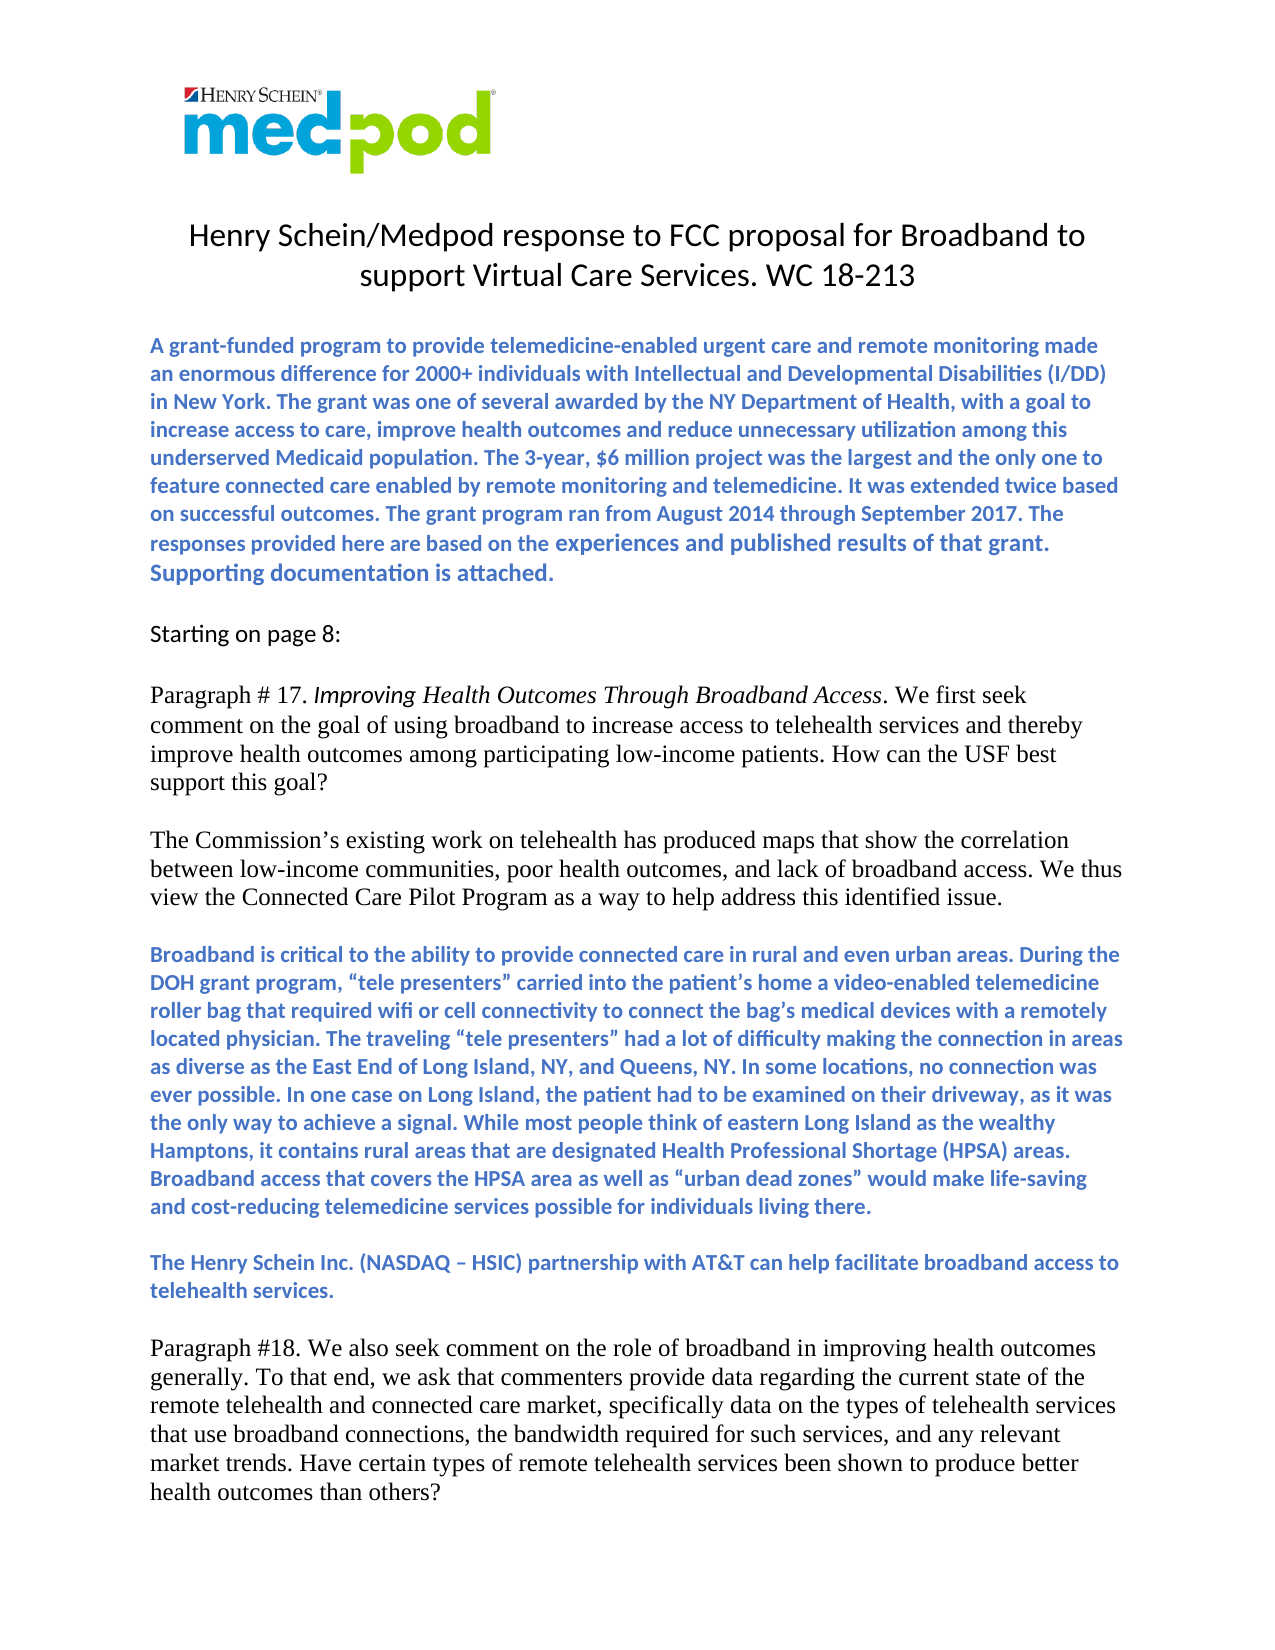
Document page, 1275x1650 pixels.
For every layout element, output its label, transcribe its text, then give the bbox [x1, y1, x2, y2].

text Henry Schein/Medpod response to FCC proposal for Broadband to support Virtual Care Services. WC 18-213 [150, 214, 1125, 295]
text Broadband is critical to the ability to provide connected care in rural and even urban areas. During the DOH grant program, “tele presenters” carried into the patient’s home a video-enabled telemedicine roller bag that required wifi or cell connectivity to connect the bag’s medical devices with a remotely located physician. The traveling “tele presenters” had a lot of difficulty making the connection in areas as diverse as the East End of Long Island, NY, and Queens, NY. In some locations, no connection was ever possible. In one case on Long Island, the patient had to be examined on their driveway, as it was the only way to achieve a signal. While most people think of eastern Long Island as the wealthy Hamptons, it contains rural areas that are designated Health Professional Shortage (HPSA) areas. Broadband access that covers the HPSA area as well as “urban dead zones” would make life-saving and cost-reducing telemedicine services possible for individuals living there. [150, 940, 1125, 1220]
text Starting on page 8: [150, 618, 1125, 649]
text Paragraph #18. We also seek comment on the role of broadband in improving health outcomes generally. To that end, we ask that commenters provide data regarding the current state of the remote telehealth and connected care market, specifically data on the types of telehealth services that use broadband connections, the bandwidth required for such services, and any relevant market trends. Have certain types of remote telehealth services been shown to produce better health outcomes than others? [150, 1333, 1125, 1506]
picture [150, 72, 512, 184]
text Paragraph # 17. Improving Health Outcomes Through Broadband Access. We first seek comment on the goal of using broadband to increase access to telehealth services and thereby improve health outcomes among participating low-income patients. How can the USF best support this goal? [150, 679, 1125, 796]
text The Henry Schein Inc. (NASDAQ – HSIC) partnership with AT&T can help facilitate broadband access to telehealth services. [150, 1248, 1125, 1304]
text The Commission’s existing work on telehealth has produced maps that show the correlation between low-income communities, poor health outcomes, and lack of broadband access. We thus view the Connected Care Pilot Program as a way to help address this identified issue. [150, 825, 1125, 911]
text A grant-funded program to provide telemedicine-enabled urgent care and remote monitoring made an enormous difference for 2000+ individuals with Intellectual and Developmental Disabilities (I/DD) in New York. The grant was one of several awarded by the NY Department of Health, with a goal to increase access to care, improve health outcomes and reduce unnecessary utilization among this underserved Medicaid population. The 3-year, $6 million project was the largest and the only one to feature connected care enabled by remote monitoring and telemedicine. It was extended twice based on successful outcomes. The grant program ran from August 2014 through September 2017. The responses provided here are based on the experiences and published results of that grant. Supporting documentation is attached. [150, 331, 1125, 588]
